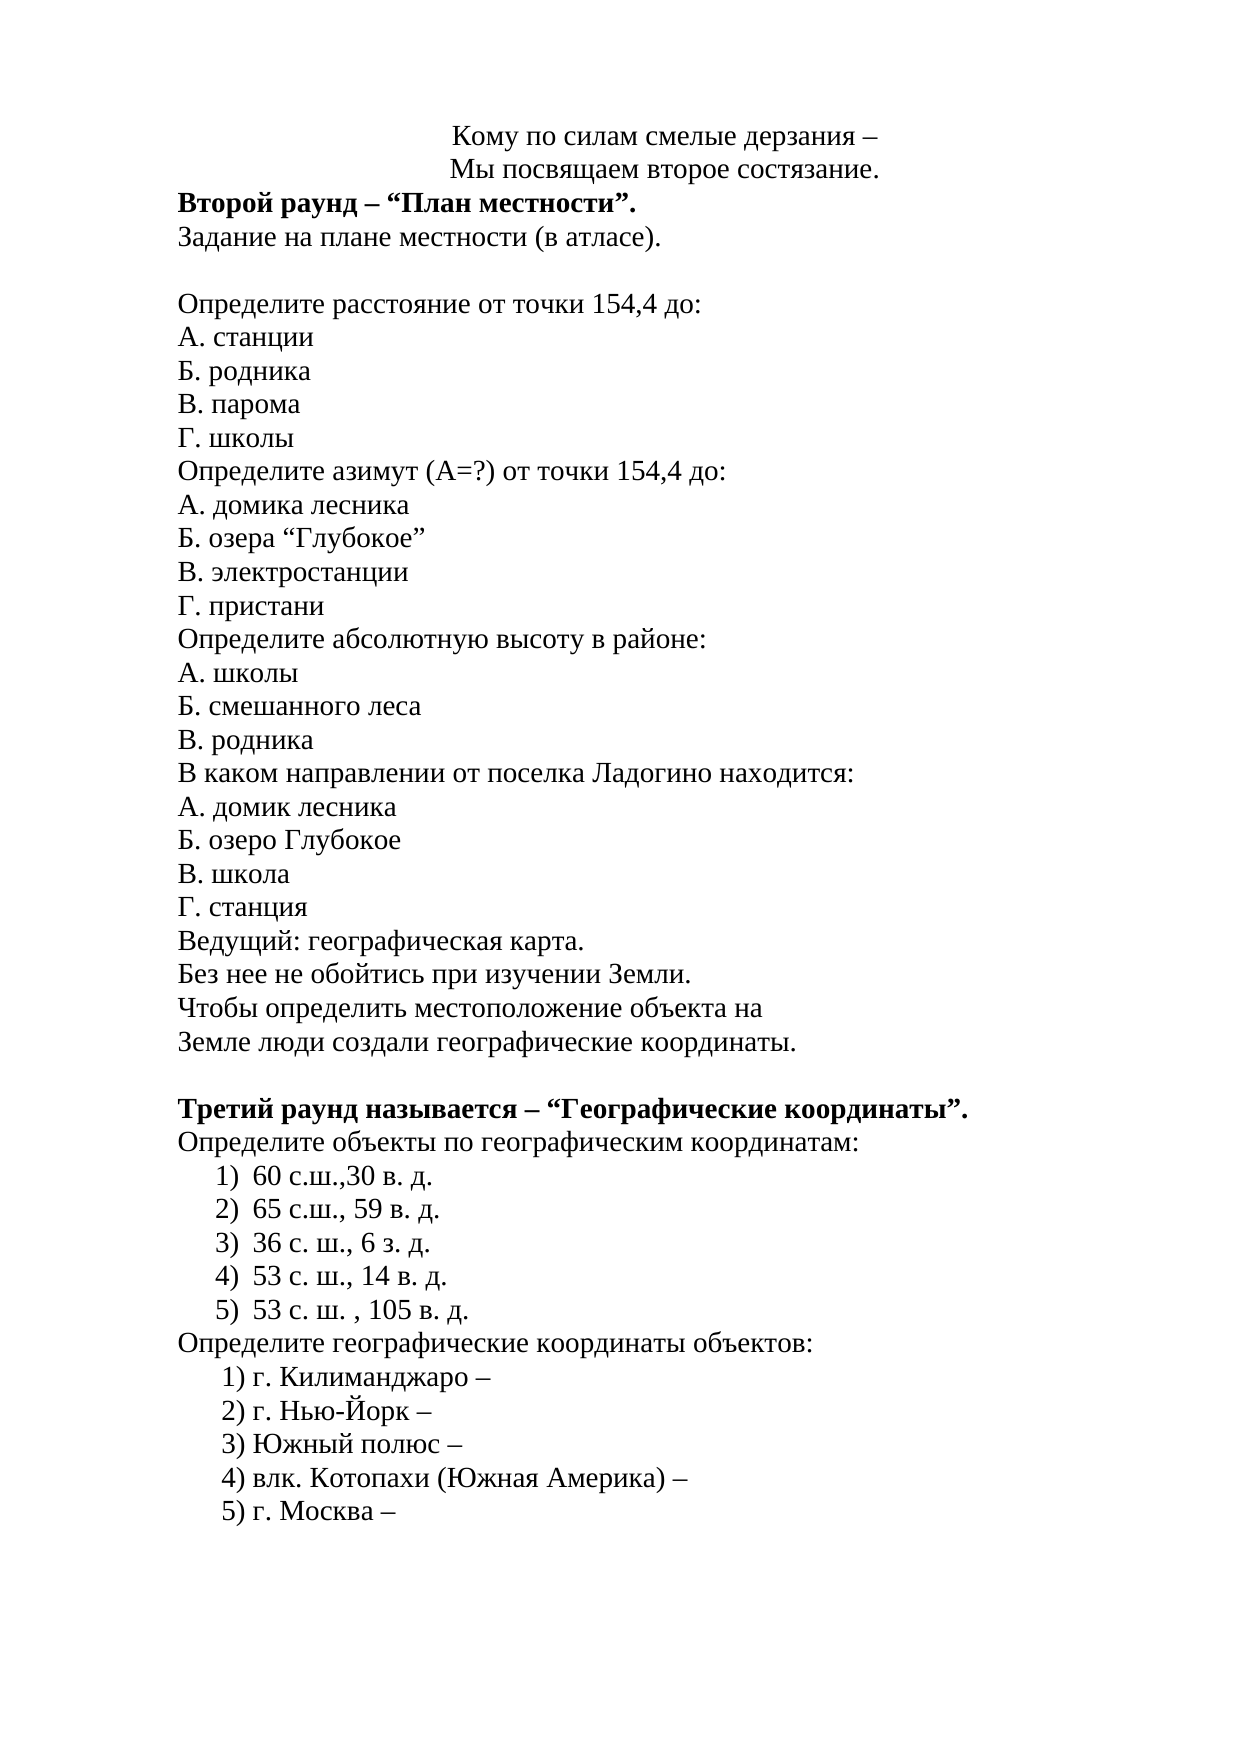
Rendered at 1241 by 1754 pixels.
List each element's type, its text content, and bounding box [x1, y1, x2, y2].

list 65 с.ш., 59 в. д. [215, 1191, 1152, 1225]
text Определите объекты по географическим координатам: [177, 1124, 1152, 1158]
text Определите азимут (А=?) от точки 154,4 до: А. домика лесника Б. озера “Глубокое” В. электростанции Г. пристани [177, 453, 1152, 621]
text Определите абсолютную высоту в районе: А. школы Б. смешанного леса В. родника [177, 621, 1152, 755]
text Без нее не обойтись при изучении Земли. Чтобы определить местоположение объекта на Земле люди создали географические координаты. [177, 957, 1152, 1057]
text В каком направлении от поселка Ладогино находится: А. домик лесника Б. озеро Глубокое В. школа Г. станция [177, 755, 1152, 923]
list 53 с. ш., 14 в. д. [215, 1258, 1152, 1292]
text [177, 118, 1152, 185]
text Второй раунд – “План местности”. [177, 185, 1152, 219]
text Третий раунд называется – “Географические координаты”. [177, 1091, 1152, 1124]
text Ведущий: географическая карта. [177, 923, 1152, 957]
text Задание на плане местности (в атласе). [177, 219, 1152, 252]
text Определите географические координаты объектов: [177, 1326, 1152, 1359]
list 53 с. ш. , 105 в. д. [215, 1292, 1152, 1326]
list 36 с. ш., 6 з. д. [215, 1225, 1152, 1258]
text 1) г. Килиманджаро – 2) г. Нью-Йорк – 3) Южный полюс – 4) влк. Котопахи (Южная Америка) – 5) г. Москва – [177, 1359, 1152, 1527]
list 60 с.ш.,30 в. д. [215, 1158, 1152, 1191]
text Определите расстояние от точки 154,4 до: А. станции Б. родника В. парома Г. школы [177, 286, 1152, 453]
